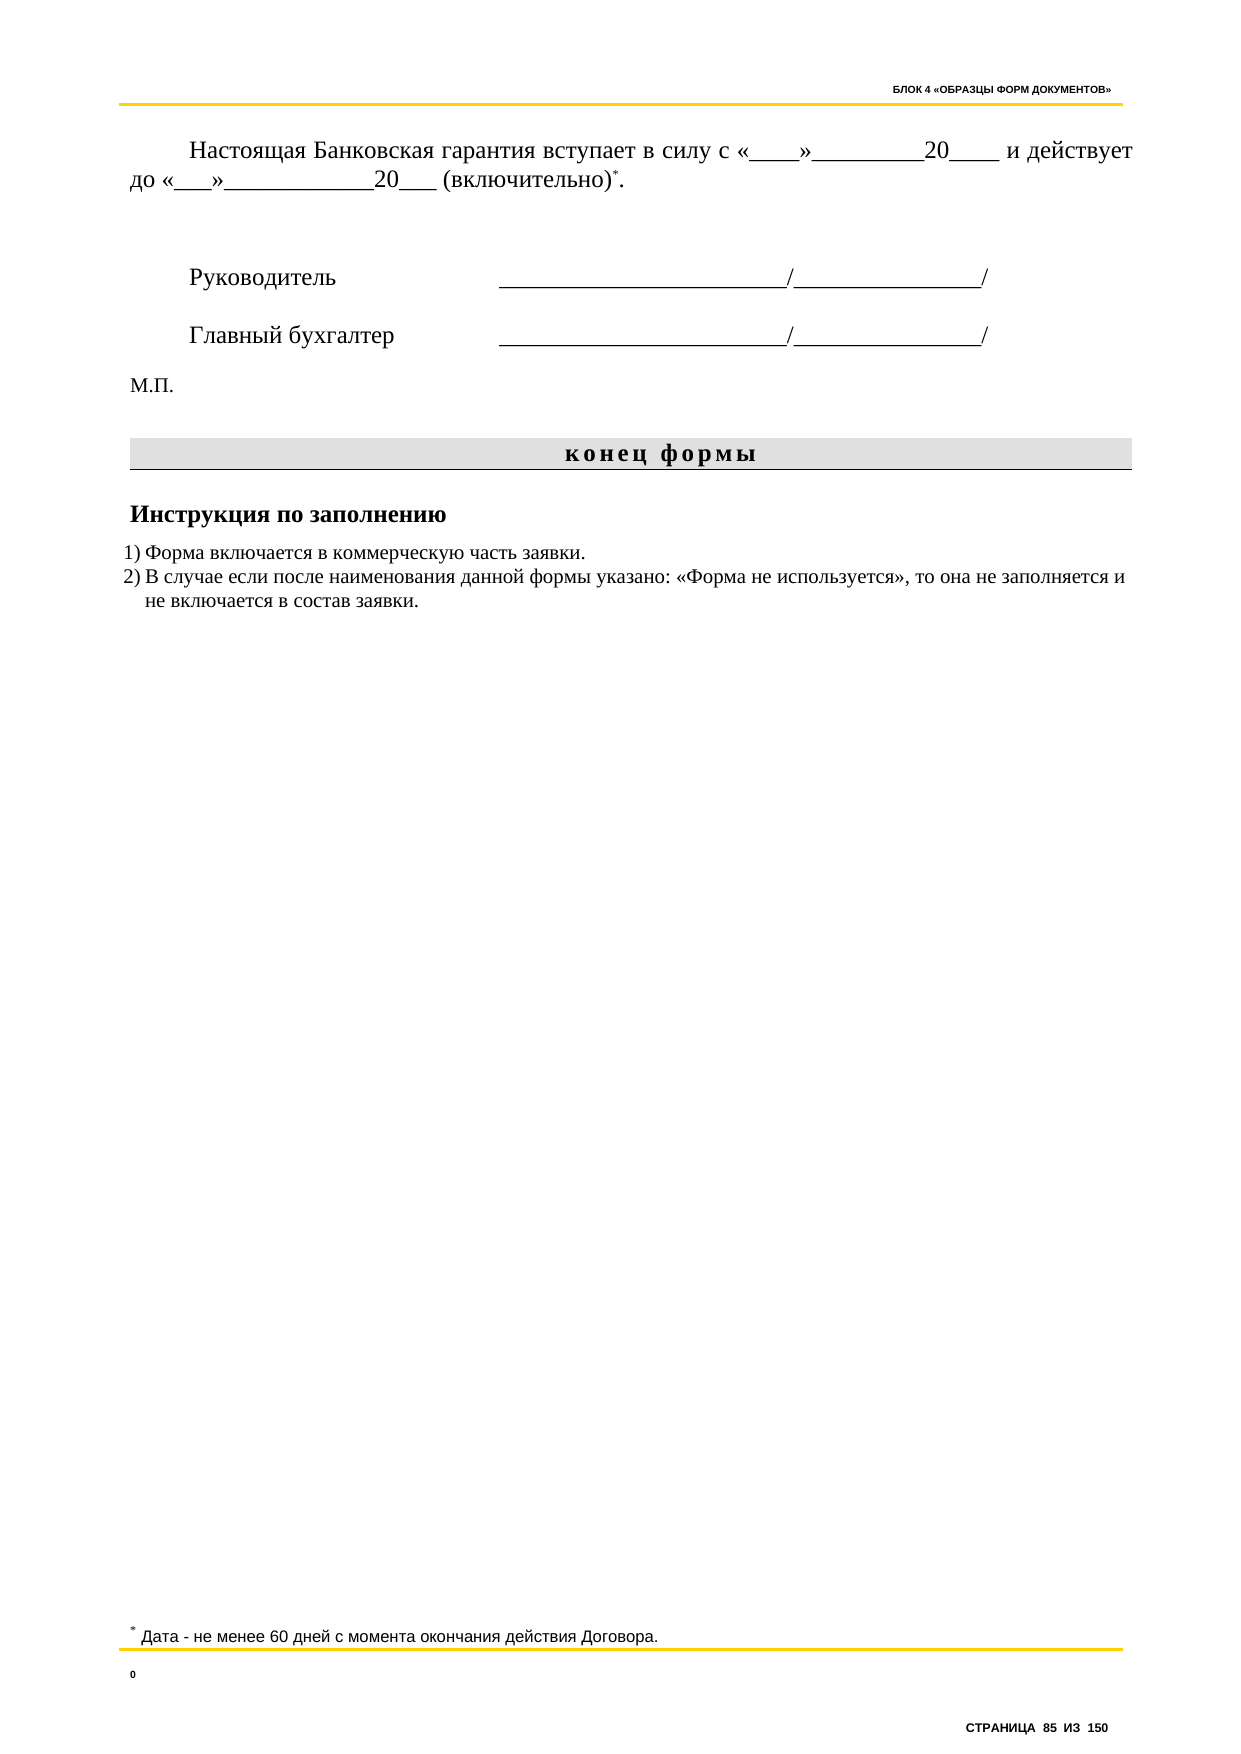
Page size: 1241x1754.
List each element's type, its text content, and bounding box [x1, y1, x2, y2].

text Настоящая Банковская гарантия вступает в силу с «____»_________20____ и действует до «___»____________20___ (включительно). [130, 135, 1134, 192]
text Главный бухгалтер _______________________/_______________/ [130, 320, 1134, 349]
list Форма включается в коммерческую часть заявки. [123, 540, 1134, 564]
text конец формы [130, 438, 1132, 469]
text Руководитель _______________________/_______________/ [130, 262, 1134, 291]
text М.П. [130, 373, 1134, 397]
text Инструкция по заполнению [130, 499, 1134, 527]
list В случае если после наименования данной формы указано: «Форма не используется», то она не заполняется и не включается в состав заявки. [123, 564, 1134, 612]
